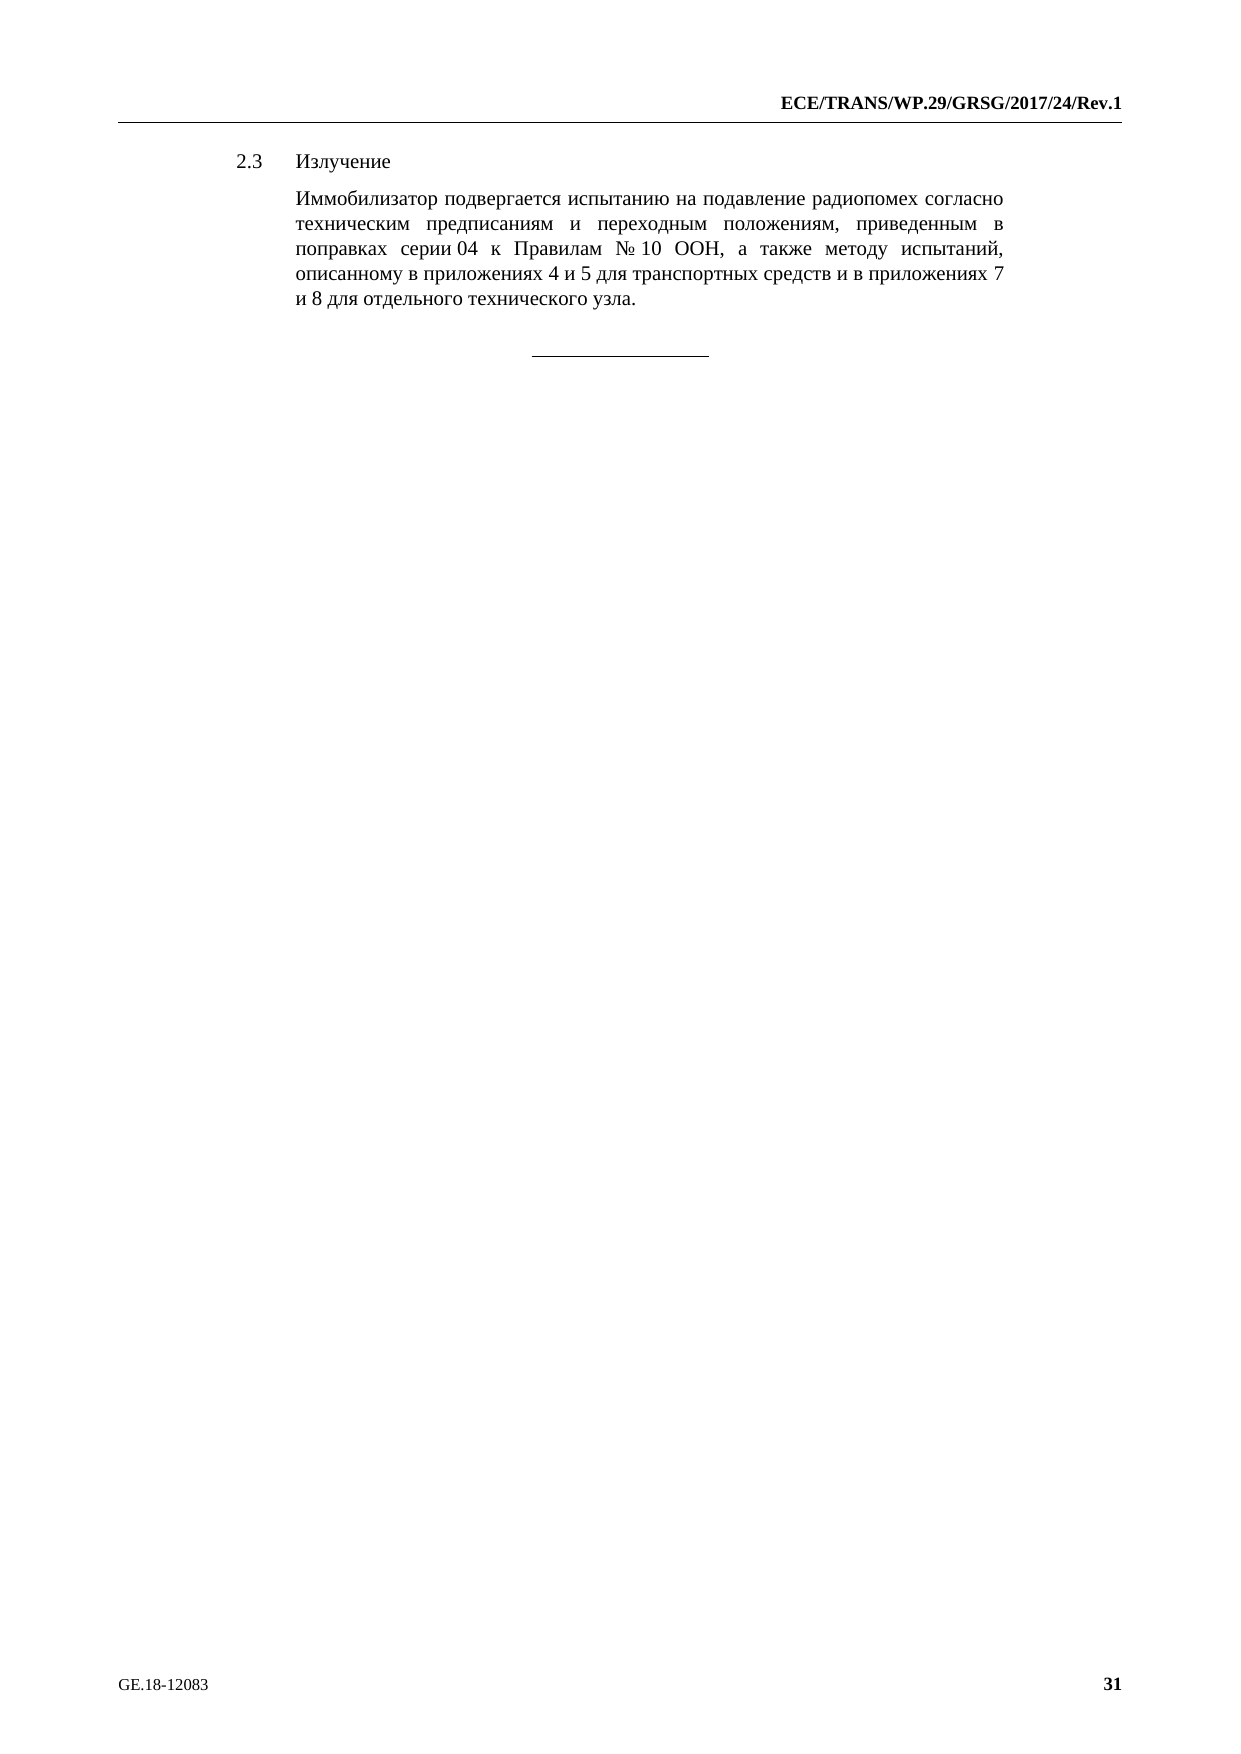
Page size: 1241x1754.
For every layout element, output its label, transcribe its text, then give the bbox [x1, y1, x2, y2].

text Иммобилизатор подвергается испытанию на подавление радиопомех согласно техническим предписаниям и переходным положениям, приведенным в поправках серии 04 к Правилам № 10 ООН, а также методу испытаний, описанному в приложениях 4 и 5 для транспортных средств и в приложениях 7 и 8 для отдельного технического узла. [236, 185, 1004, 310]
text 2.3 Излучение [236, 148, 1004, 173]
